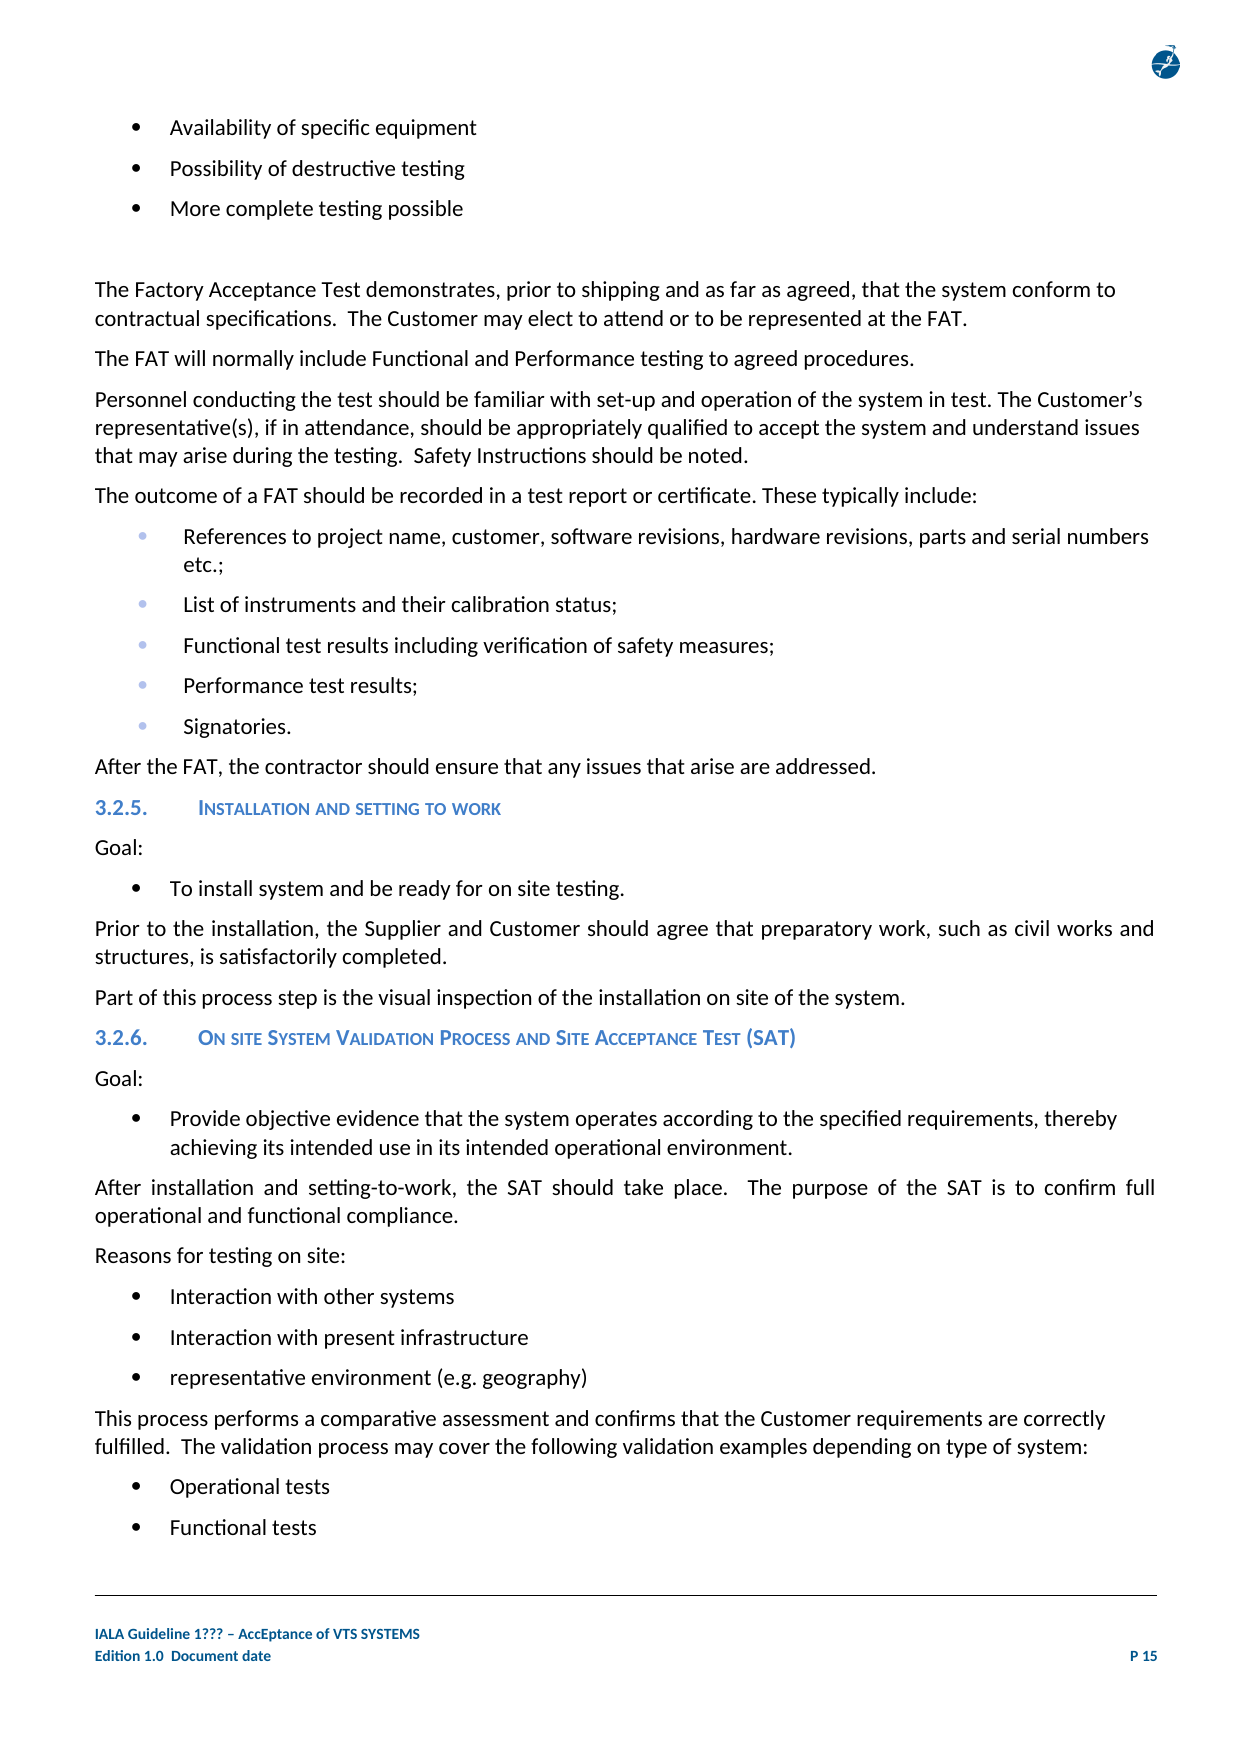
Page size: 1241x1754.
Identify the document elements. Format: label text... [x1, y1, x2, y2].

text The Factory Acceptance Test demonstrates, prior to shipping and as far as agreed, that the system conform to contractual specifications. The Customer may elect to attend or to be represented at the FAT. [94, 276, 1157, 332]
list To install system and be ready for on site testing. [132, 874, 1157, 902]
list Operational tests [132, 1472, 1157, 1500]
text Reasons for testing on site: [94, 1242, 1157, 1270]
text Personnel conducting the test should be familiar with set-up and operation of the system in test. The Customer’s representative(s), if in attendance, should be appropriately qualified to accept the system and understand issues that may arise during the testing. Safety Instructions should be noted. [94, 385, 1157, 469]
text After installation and setting-to-work, the SAT should take place. The purpose of the SAT is to confirm full operational and functional compliance. [94, 1173, 1157, 1229]
list Functional tests [132, 1513, 1157, 1541]
subtitle Installation and setting to work [94, 793, 1157, 821]
text List of instruments and their calibration status; [139, 590, 1157, 618]
text References to project name, customer, software revisions, hardware revisions, parts and serial numbers etc.; [139, 522, 1157, 578]
text Part of this process step is the visual inspection of the installation on site of the system. [94, 983, 1157, 1011]
list More complete testing possible [132, 194, 1157, 223]
list representative environment (e.g. geography) [132, 1363, 1157, 1391]
text Signatories. [139, 712, 1157, 740]
list Interaction with other systems [132, 1282, 1157, 1310]
picture [1120, 0, 1239, 114]
list Provide objective evidence that the system operates according to the specified requirements, thereby achieving its intended use in its intended operational environment. [132, 1104, 1157, 1161]
list Possibility of destructive testing [132, 154, 1157, 182]
text Prior to the installation, the Supplier and Customer should agree that preparatory work, such as civil works and structures, is satisfactorily completed. [94, 914, 1157, 971]
text The outcome of a FAT should be recorded in a test report or certificate. These typically include: [94, 481, 1157, 509]
text Functional test results including verification of safety measures; [139, 631, 1157, 659]
text Performance test results; [139, 671, 1157, 699]
list Availability of specific equipment [132, 113, 1157, 142]
text After the FAT, the contractor should ensure that any issues that arise are addressed. [94, 752, 1157, 780]
list Interaction with present infrastructure [132, 1323, 1157, 1351]
text The FAT will normally include Functional and Performance testing to agreed procedures. [94, 344, 1157, 372]
text Goal: [94, 1064, 1157, 1092]
text This process performs a comparative assessment and confirms that the Customer requirements are correctly fulfilled. The validation process may cover the following validation examples depending on type of system: [94, 1404, 1157, 1460]
text Goal: [94, 833, 1157, 861]
subtitle On site System Validation Process and Site Acceptance Test (SAT) [94, 1023, 1157, 1052]
